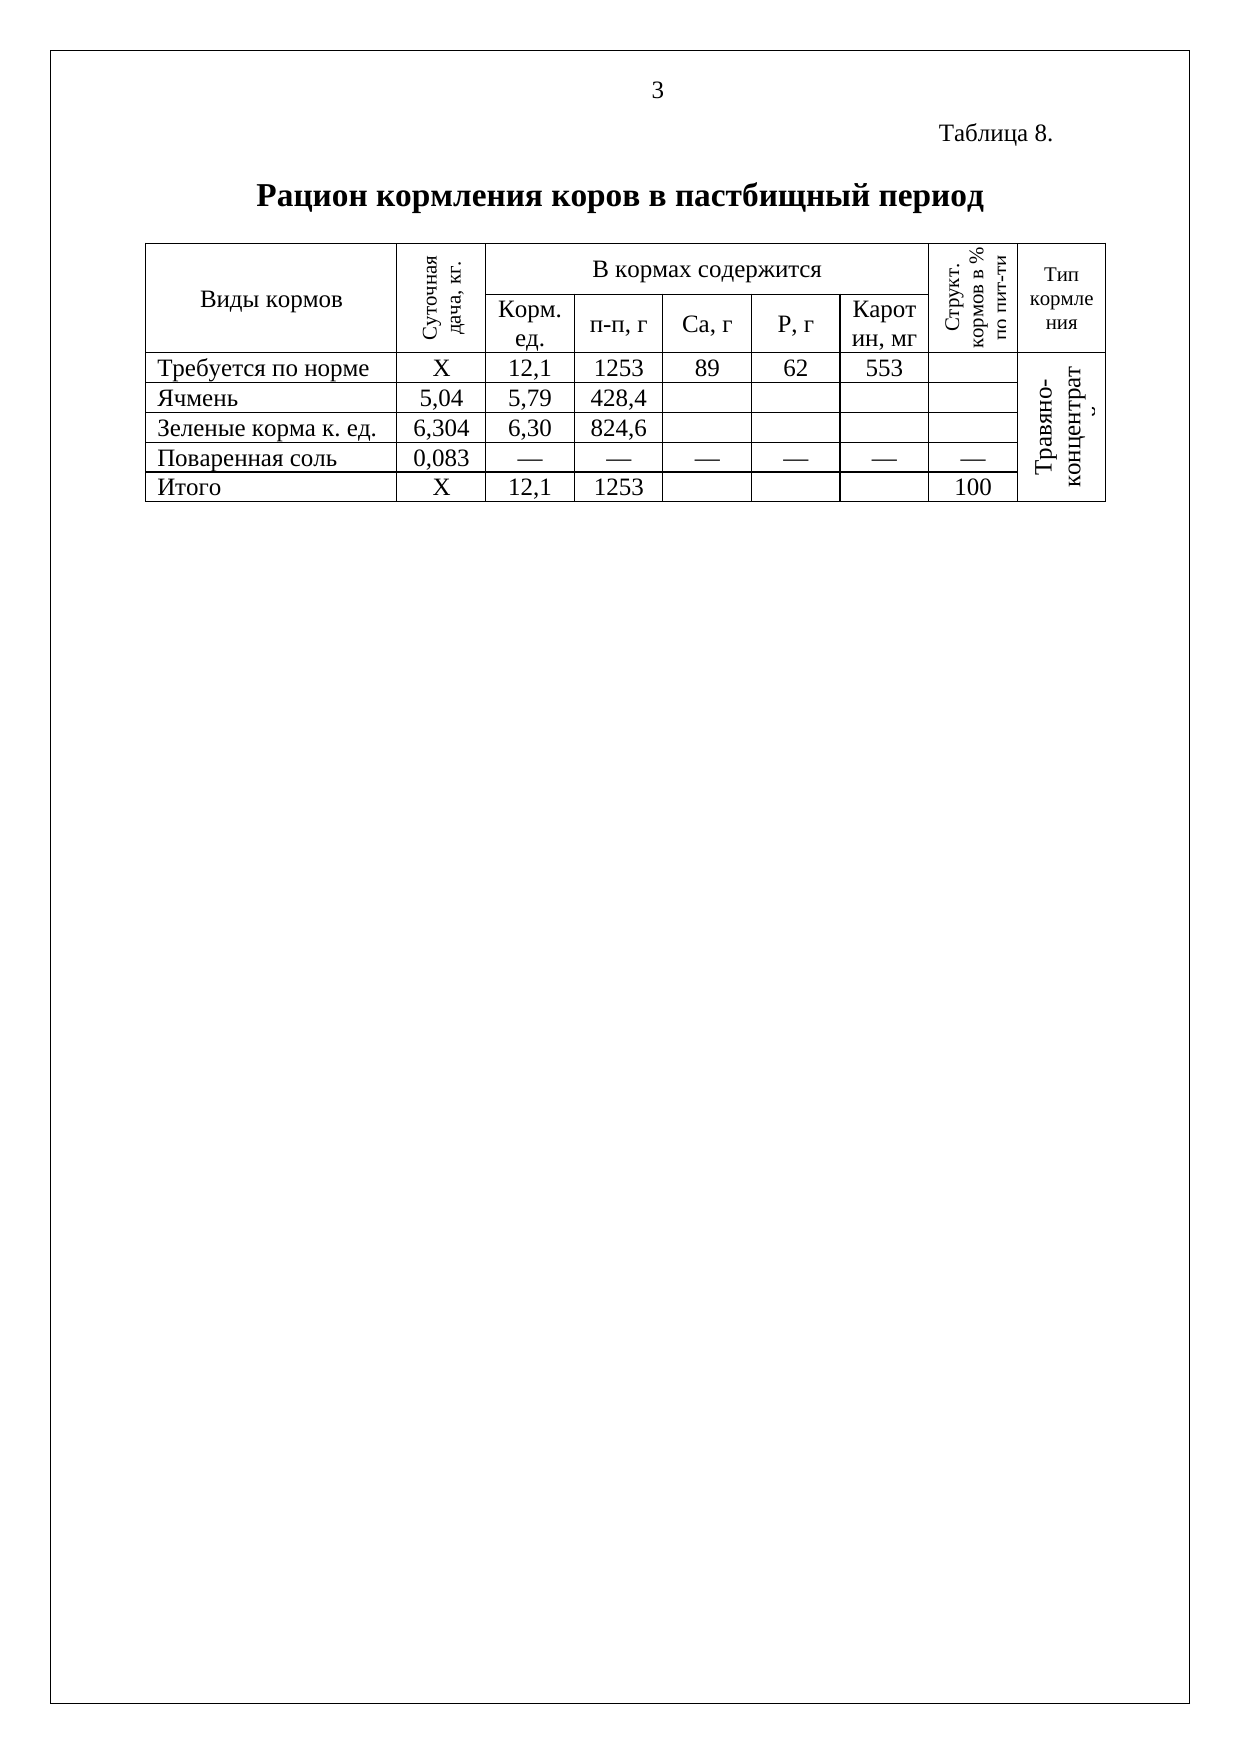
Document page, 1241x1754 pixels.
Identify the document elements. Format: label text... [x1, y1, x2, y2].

table_cell 6,304 [397, 413, 485, 442]
table_cell X [397, 473, 485, 501]
table_cell [663, 383, 751, 412]
table_cell [841, 413, 928, 442]
table_cell 100 [929, 473, 1017, 501]
table_cell Каротин, мг [841, 295, 928, 352]
table_cell — [575, 443, 662, 471]
table_cell 428,4 [575, 383, 662, 412]
table_cell [663, 413, 751, 442]
table_cell 824,6 [575, 413, 662, 442]
table_cell Требуется по норме [146, 353, 396, 382]
table_cell Зеленые корма к. ед. [146, 413, 396, 442]
table_cell 12,1 [486, 473, 574, 501]
table_cell Корм. ед. [486, 295, 574, 352]
table_cell Ячмень [146, 383, 396, 412]
table_header В кормах содержится [486, 244, 928, 293]
table_cell Са, г [663, 295, 751, 352]
table_cell 5,79 [486, 383, 574, 412]
table_cell 0,083 [397, 443, 485, 471]
table_header Структ. кормов в % по пит-ти [929, 244, 1017, 352]
table_cell 1253 [575, 353, 662, 382]
table_cell Итого [146, 473, 396, 501]
table_cell Р, г [752, 295, 839, 352]
table_cell 62 [752, 353, 839, 382]
table_cell [929, 413, 1017, 442]
table_cell п-п, г [575, 295, 662, 352]
table_cell [663, 473, 751, 501]
table_cell 5,04 [397, 383, 485, 412]
table_cell — [486, 443, 574, 471]
table_cell — [752, 443, 839, 471]
table_cell [752, 413, 839, 442]
table_cell Поваренная соль [146, 443, 396, 471]
table_cell [841, 383, 928, 412]
table_cell — [663, 443, 751, 471]
table_cell Травяно-концентратный [1018, 353, 1105, 501]
table_cell 12,1 [486, 353, 574, 382]
table_cell [752, 383, 839, 412]
table_header Виды кормов [146, 244, 396, 352]
table_cell 89 [663, 353, 751, 382]
subtitle Рацион кормления коров в пастбищный период [187, 176, 1053, 214]
table_cell X [397, 353, 485, 382]
table_cell 553 [841, 353, 928, 382]
table_cell 6,30 [486, 413, 574, 442]
table_cell [929, 383, 1017, 412]
table_header Суточная дача, кг. [397, 244, 485, 352]
table_cell [929, 353, 1017, 382]
table_cell [752, 473, 839, 501]
table_header Тип кормления [1018, 244, 1105, 352]
table_cell 1253 [575, 473, 662, 501]
table_cell — [841, 443, 928, 471]
table_cell [841, 473, 928, 501]
table_cell — [929, 443, 1017, 471]
text Таблица 8. [187, 118, 1053, 147]
